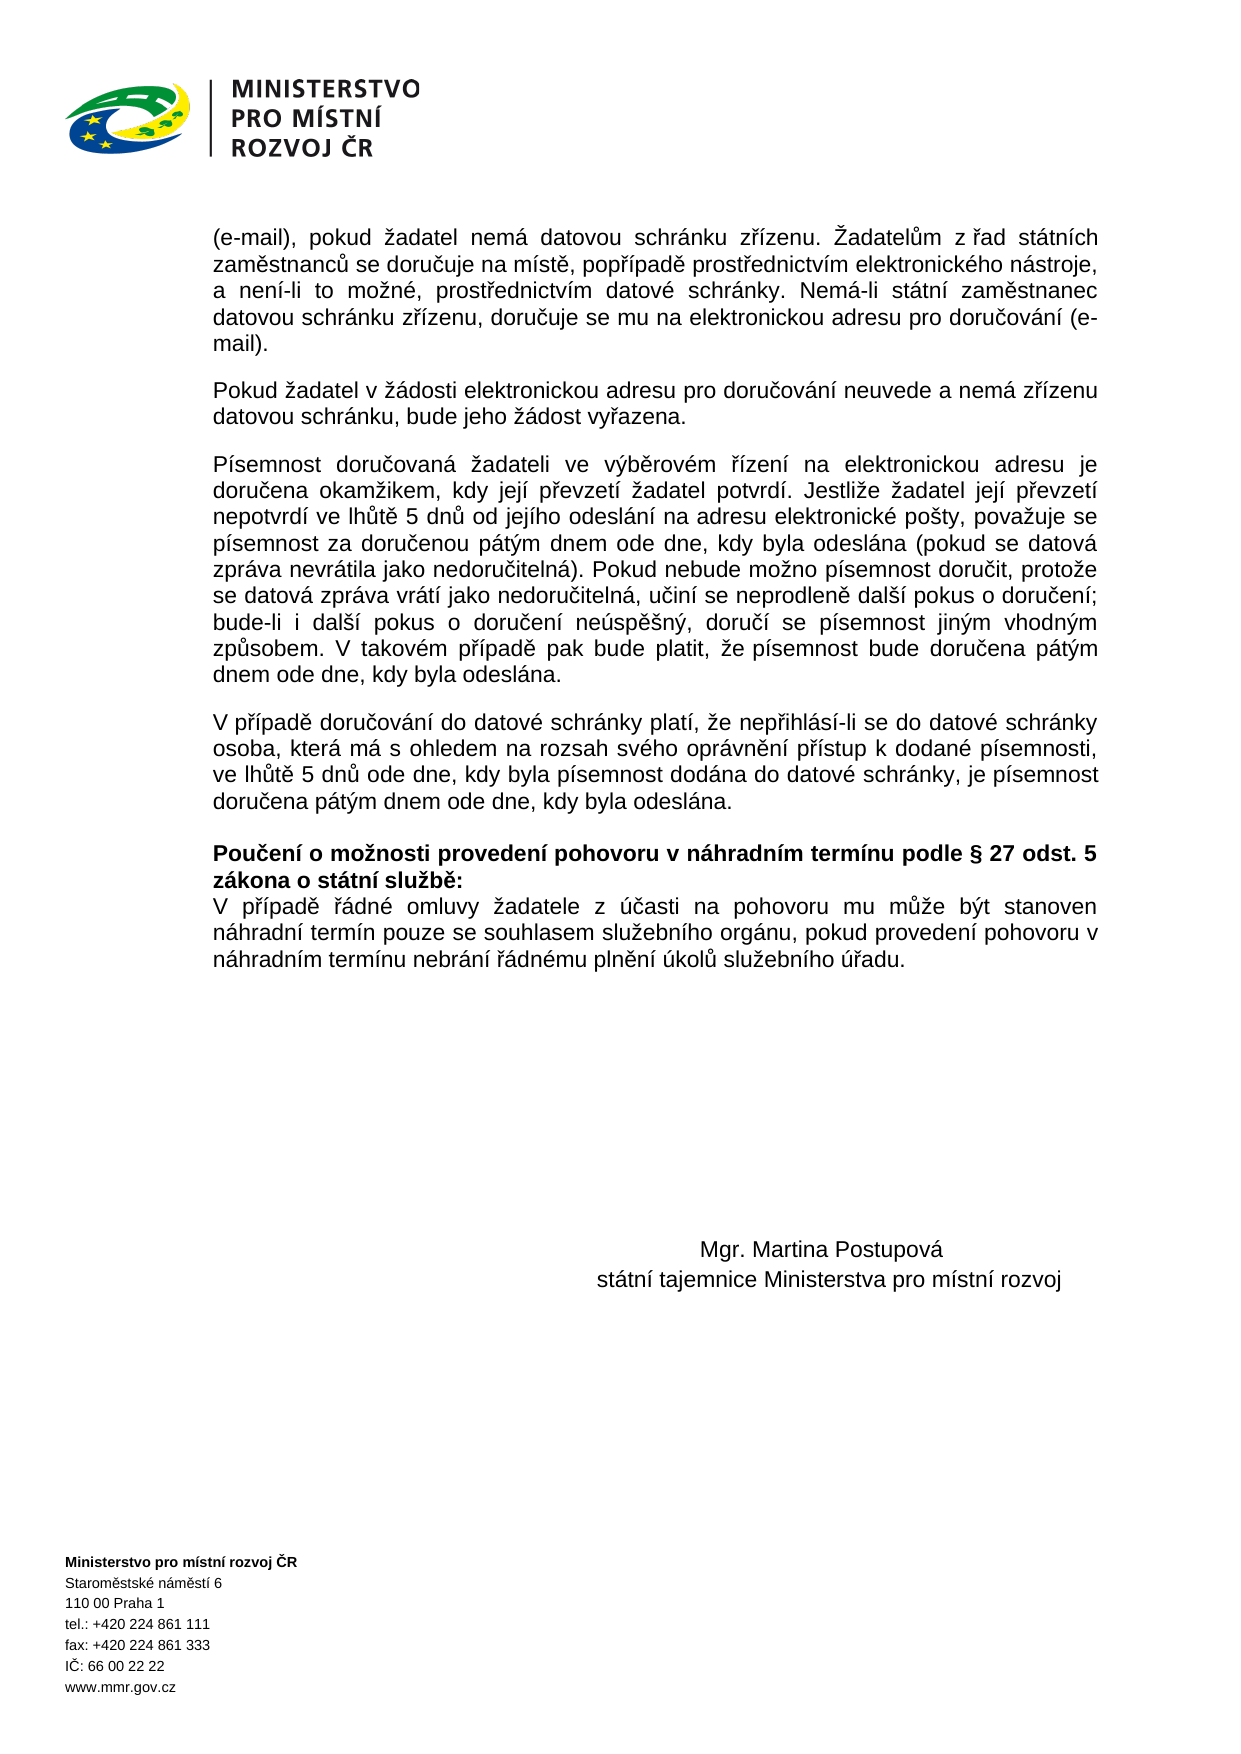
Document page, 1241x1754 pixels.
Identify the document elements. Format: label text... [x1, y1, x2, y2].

list V případě doručování do datové schránky platí, že nepřihlásí-li se do datové schránky osoba, která má s ohledem na rozsah svého oprávnění přístup k dodané písemnosti, ve lhůtě 5 dnů ode dne, kdy byla písemnost dodána do datové schránky, je písemnost doručena pátým dnem ode dne, kdy byla odeslána. [213, 708, 1098, 814]
list Pokud žadatel v žádosti elektronickou adresu pro doručování neuvede a nemá zřízenu datovou schránku, bude jeho žádost vyřazena. [213, 377, 1098, 430]
text Mgr. Martina Postupová [581, 1236, 1098, 1262]
picture [65, 79, 420, 157]
list Písemnost doručovaná žadateli ve výběrovém řízení na elektronickou adresu je doručena okamžikem, kdy její převzetí žadatel potvrdí. Jestliže žadatel její převzetí nepotvrdí ve lhůtě 5 dnů od jejího odeslání na adresu elektronické pošty, považuje se písemnost za doručenou pátým dnem ode dne, kdy byla odeslána (pokud se datová zpráva nevrátila jako nedoručitelná). Pokud nebude možno písemnost doručit, protože se datová zpráva vrátí jako nedoručitelná, učiní se neprodleně další pokus o doručení; bude-li i další pokus o doručení neúspěšný, doručí se písemnost jiným vhodným způsobem. V takovém případě pak bude platit, že písemnost bude doručena pátým dnem ode dne, kdy byla odeslána. [213, 451, 1098, 688]
text Poučení o možnosti provedení pohovoru v náhradním termínu podle § 27 odst. 5 zákona o státní službě: [213, 840, 1098, 893]
text státní tajemnice Ministerstva pro místní rozvoj [508, 1266, 1098, 1293]
text V případě řádné omluvy žadatele z účasti na pohovoru mu může být stanoven náhradní termín pouze se souhlasem služebního orgánu, pokud provedení pohovoru v náhradním termínu nebrání řádnému plnění úkolů služebního úřadu. [213, 893, 1098, 972]
